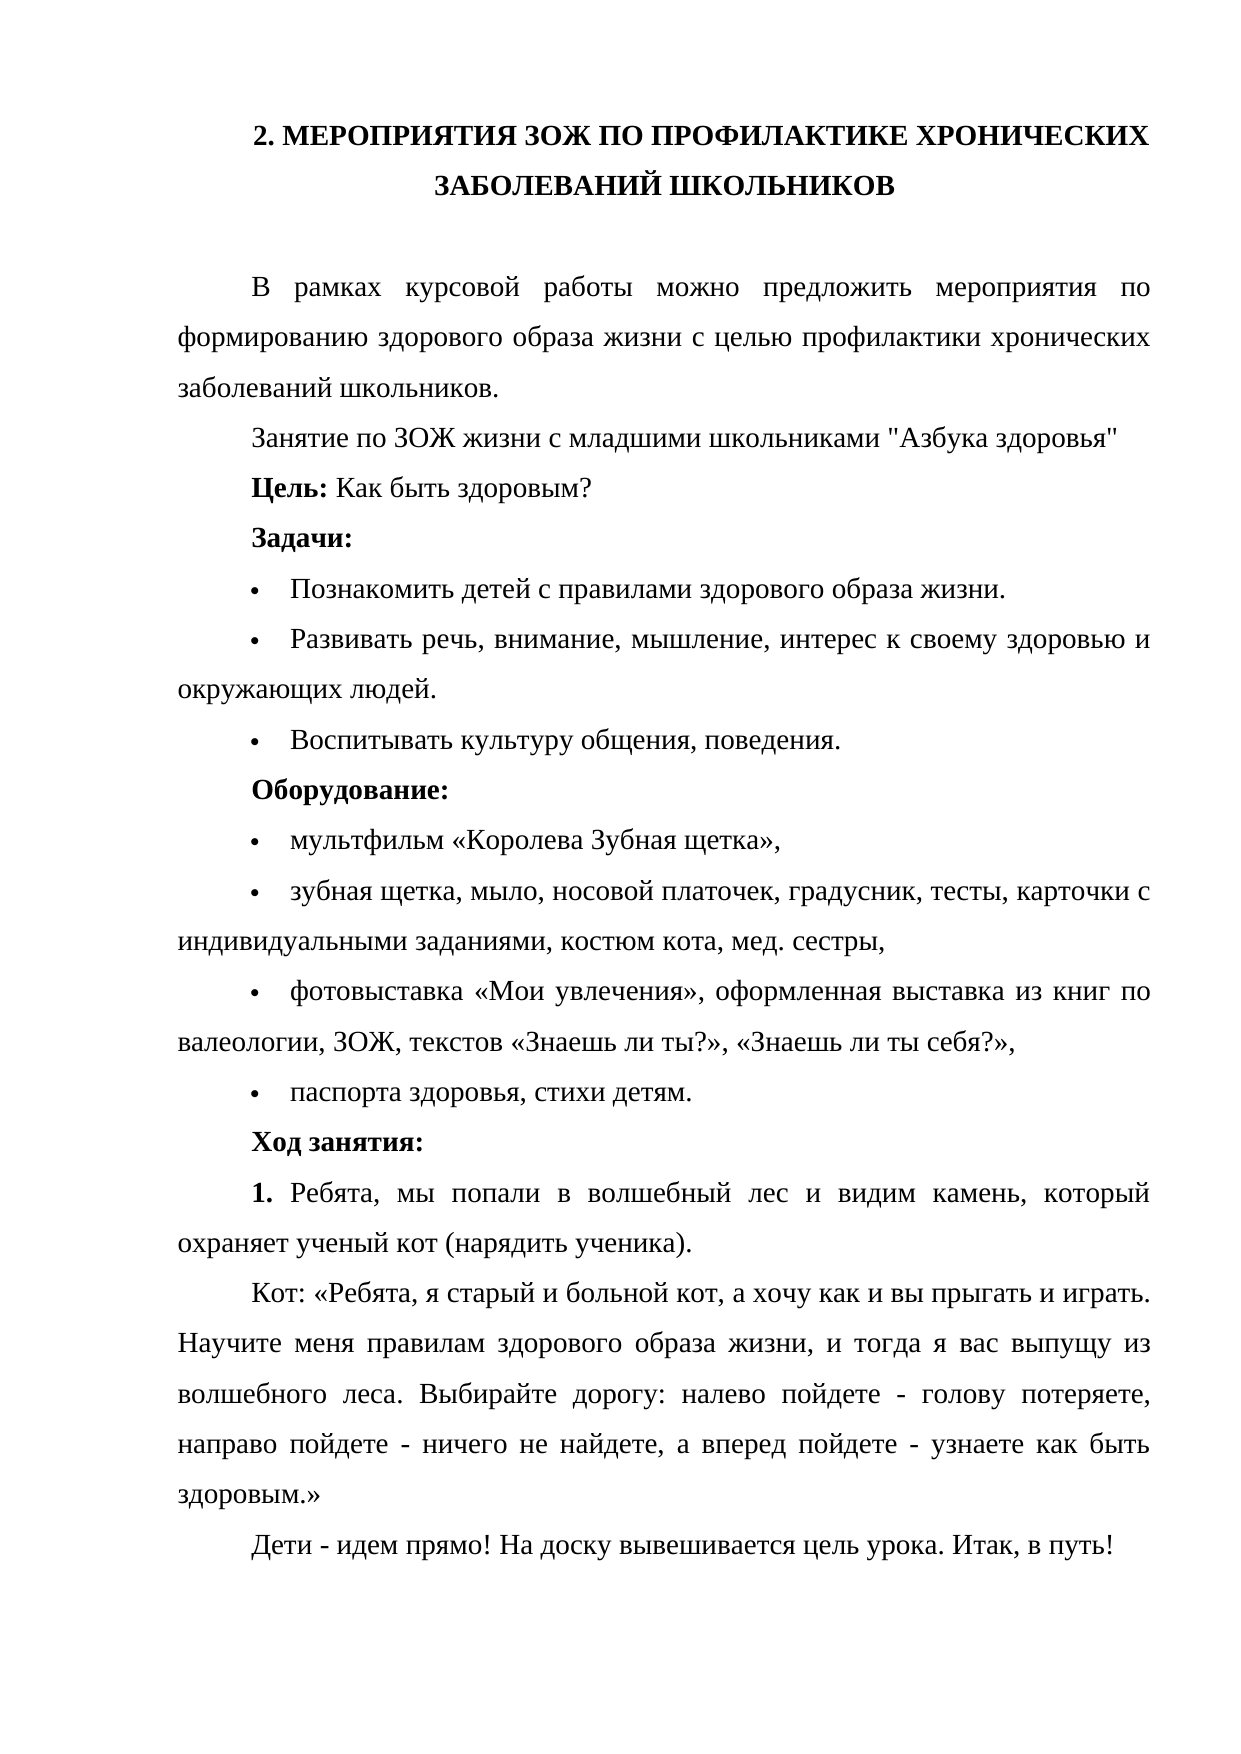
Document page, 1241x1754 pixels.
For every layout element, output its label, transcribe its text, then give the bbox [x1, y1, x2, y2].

list мультфильм «Королева Зубная щетка», [177, 822, 1152, 856]
text Занятие по ЗОЖ жизни с младшими школьниками "Азбука здоровья" [177, 420, 1152, 453]
text Цель: Как быть здоровым? [177, 470, 1152, 504]
list Воспитывать культуру общения, поведения. [177, 722, 1152, 755]
list паспорта здоровья, стихи детям. [177, 1074, 1152, 1108]
text 2. МЕРОПРИЯТИЯ ЗОЖ ПО ПРОФИЛАКТИКЕ ХРОНИЧЕСКИХ ЗАБОЛЕВАНИЙ ШКОЛЬНИКОВ [177, 118, 1152, 202]
text Кот: «Ребята, я старый и больной кот, а хочу как и вы прыгать и играть. Научите меня правилам здорового образа жизни, и тогда я вас выпущу из волшебного леса. Выбирайте дорогу: налево пойдете - голову потеряете, направо пойдете - ничего не найдете, а вперед пойдете - узнаете как быть здоровым.» [177, 1275, 1152, 1510]
list фотовыставка «Мои увлечения», оформленная выставка из книг по валеологии, ЗОЖ, текстов «Знаешь ли ты?», «Знаешь ли ты себя?», [177, 973, 1152, 1057]
text 1. Ребята, мы попали в волшебный лес и видим камень, который охраняет ученый кот (нарядить ученика). [177, 1175, 1152, 1258]
list Познакомить детей с правилами здорового образа жизни. [177, 571, 1152, 604]
text Дети - идем прямо! На доску вывешивается цель урока. Итак, в путь! [177, 1527, 1152, 1560]
text Оборудование: [177, 772, 1152, 806]
text Ход занятия: [177, 1124, 1152, 1158]
list зубная щетка, мыло, носовой платочек, градусник, тесты, карточки с индивидуальными заданиями, костюм кота, мед. сестры, [177, 873, 1152, 957]
text В рамках курсовой работы можно предложить мероприятия по формированию здорового образа жизни с целью профилактики хронических заболеваний школьников. [177, 269, 1152, 403]
text Задачи: [177, 521, 1152, 554]
list Развивать речь, внимание, мышление, интерес к своему здоровью и окружающих людей. [177, 621, 1152, 705]
